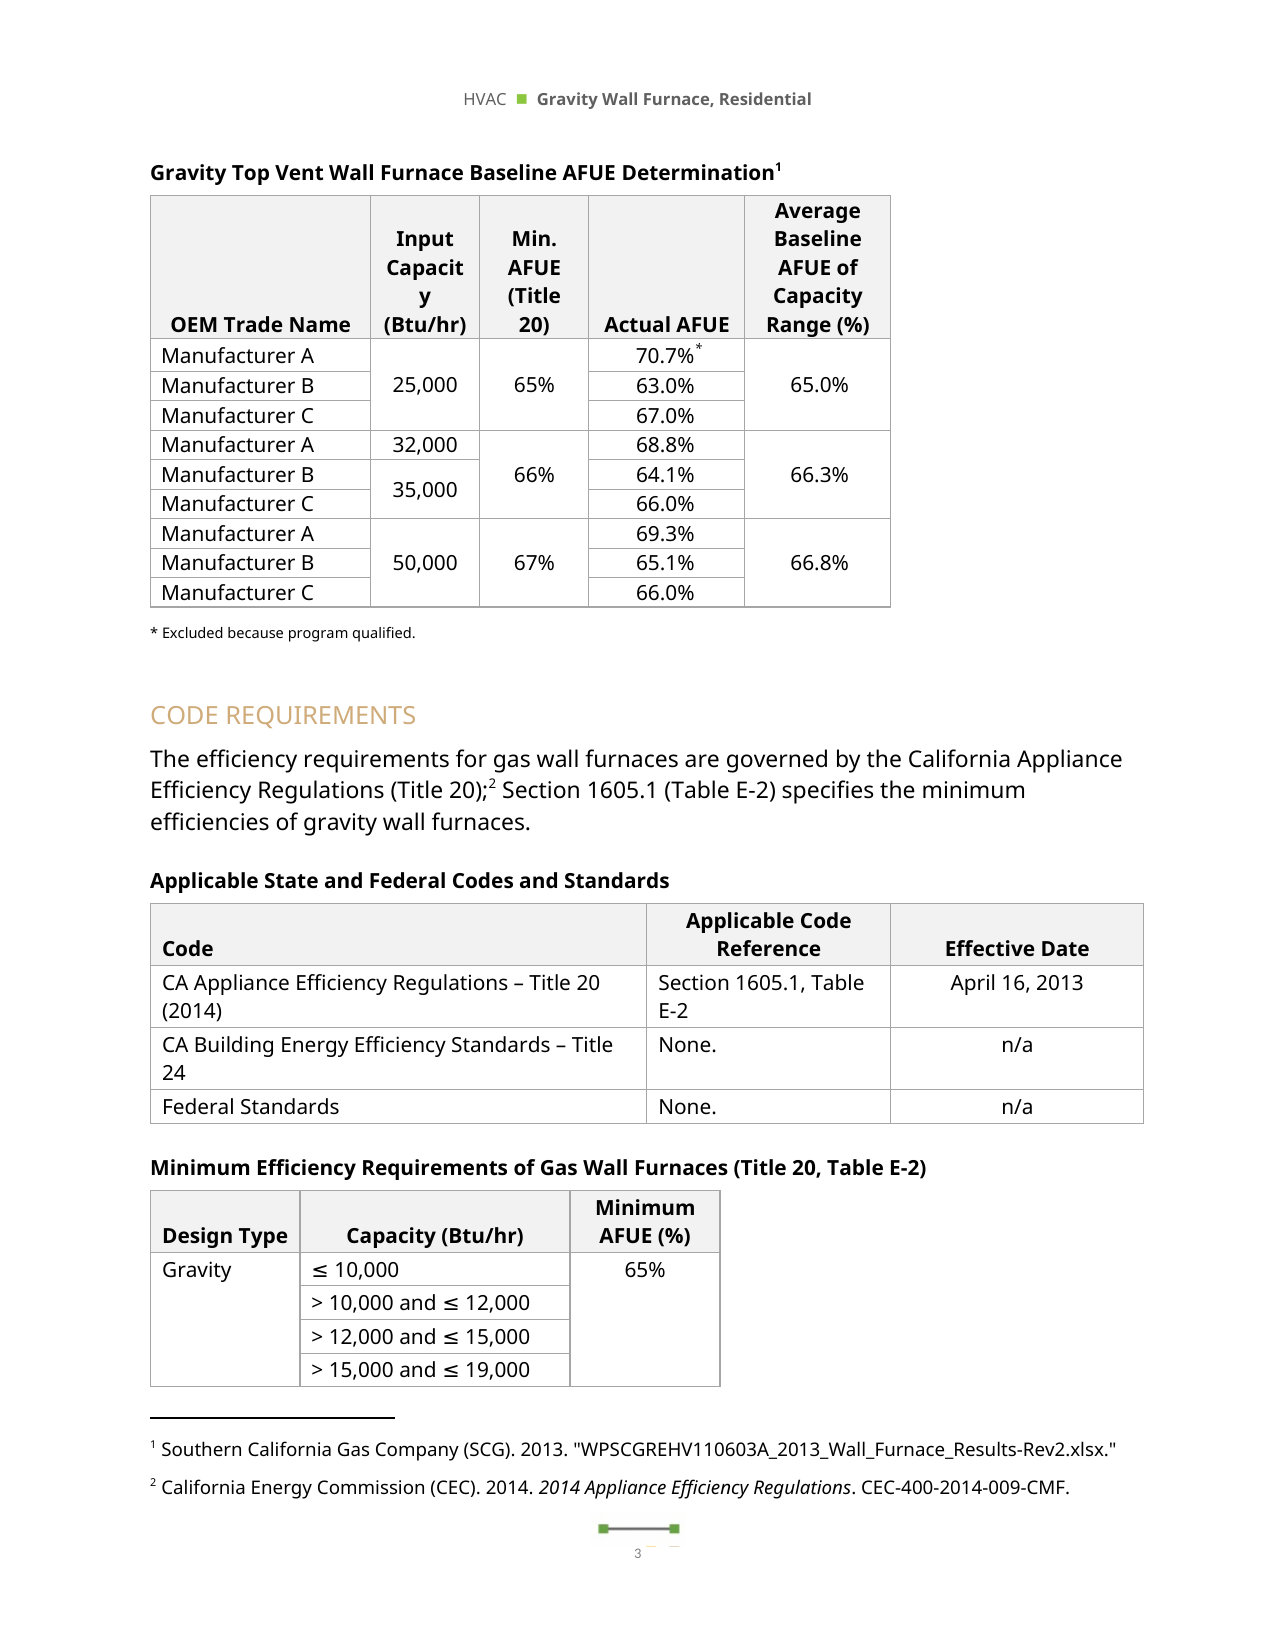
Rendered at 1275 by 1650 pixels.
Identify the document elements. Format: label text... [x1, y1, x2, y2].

table_cell > 12,000 and ≤ 15,000 [301, 1320, 569, 1352]
table_cell Gravity [151, 1253, 299, 1386]
table_header Min. AFUE (Title 20) [480, 196, 588, 338]
picture [589, 1512, 684, 1547]
table_cell 66.8% [745, 519, 890, 606]
table_header Capacity (Btu/hr) [301, 1191, 569, 1252]
table_cell Federal Standards [151, 1090, 646, 1122]
table_cell 67% [480, 519, 588, 606]
text Applicable State and Federal Codes and Standards [150, 866, 1125, 894]
table_cell 65.0% [745, 339, 890, 429]
table_cell Manufacturer A [151, 431, 370, 459]
table_cell CA Building Energy Efficiency Standards – Title 24 [151, 1028, 646, 1089]
table_header Applicable Code Reference [647, 904, 890, 965]
table_cell 66.0% [589, 490, 744, 518]
table_cell None. [647, 1090, 890, 1122]
table_cell April 16, 2013 [891, 966, 1143, 1027]
table_header OEM Trade Name [151, 196, 370, 338]
table_cell 70.7%* [589, 339, 744, 371]
table_header Input Capacity (Btu/hr) [371, 196, 479, 338]
table_cell 65% [480, 339, 588, 429]
text Minimum Efficiency Requirements of Gas Wall Furnaces (Title 20, Table E-2) [150, 1153, 1125, 1181]
table_cell Manufacturer A [151, 339, 370, 371]
table_header Minimum AFUE (%) [571, 1191, 719, 1252]
table_cell 66.0% [589, 578, 744, 606]
text The efficiency requirements for gas wall furnaces are governed by the California Appliance Efficiency Regulations (Title 20); Section 1605.1 (Table E-2) specifies the minimum efficiencies of gravity wall furnaces. [150, 743, 1125, 837]
table_cell None. [647, 1028, 890, 1089]
table_cell CA Appliance Efficiency Regulations – Title 20 (2014) [151, 966, 646, 1027]
subtitle Code Requirements [150, 699, 1125, 730]
table_cell Manufacturer A [151, 519, 370, 547]
table_header Average Baseline AFUE of Capacity Range (%) [745, 196, 890, 338]
text * Excluded because program qualified. [150, 620, 1125, 643]
table_cell 64.1% [589, 460, 744, 488]
table_header Effective Date [891, 904, 1143, 965]
table_cell 66% [480, 431, 588, 518]
table_cell Section 1605.1, Table E-2 [647, 966, 890, 1027]
table_cell ≤ 10,000 [301, 1253, 569, 1285]
table_cell Manufacturer C [151, 490, 370, 518]
table_cell > 10,000 and ≤ 12,000 [301, 1286, 569, 1319]
table_cell Manufacturer C [151, 578, 370, 606]
text Gravity Top Vent Wall Furnace Baseline AFUE Determination [150, 158, 1125, 187]
table_cell 25,000 [371, 339, 479, 429]
table_cell n/a [891, 1028, 1143, 1089]
table_cell Manufacturer C [151, 401, 370, 429]
table_cell Manufacturer B [151, 549, 370, 577]
table_cell 65% [571, 1253, 719, 1386]
table_cell 68.8% [589, 431, 744, 459]
table_header Actual AFUE [589, 196, 744, 338]
table_cell Manufacturer B [151, 460, 370, 488]
table_cell 63.0% [589, 372, 744, 400]
table_cell 69.3% [589, 519, 744, 547]
table_cell 35,000 [371, 460, 479, 518]
table_cell 65.1% [589, 549, 744, 577]
table_cell n/a [891, 1090, 1143, 1122]
table_cell Manufacturer B [151, 372, 370, 400]
table_cell > 15,000 and ≤ 19,000 [301, 1354, 569, 1386]
table_cell 50,000 [371, 519, 479, 606]
table_header Code [151, 904, 646, 965]
table_header Design Type [151, 1191, 299, 1252]
table_cell 32,000 [371, 431, 479, 459]
table_cell 66.3% [745, 431, 890, 518]
table_cell 67.0% [589, 401, 744, 429]
